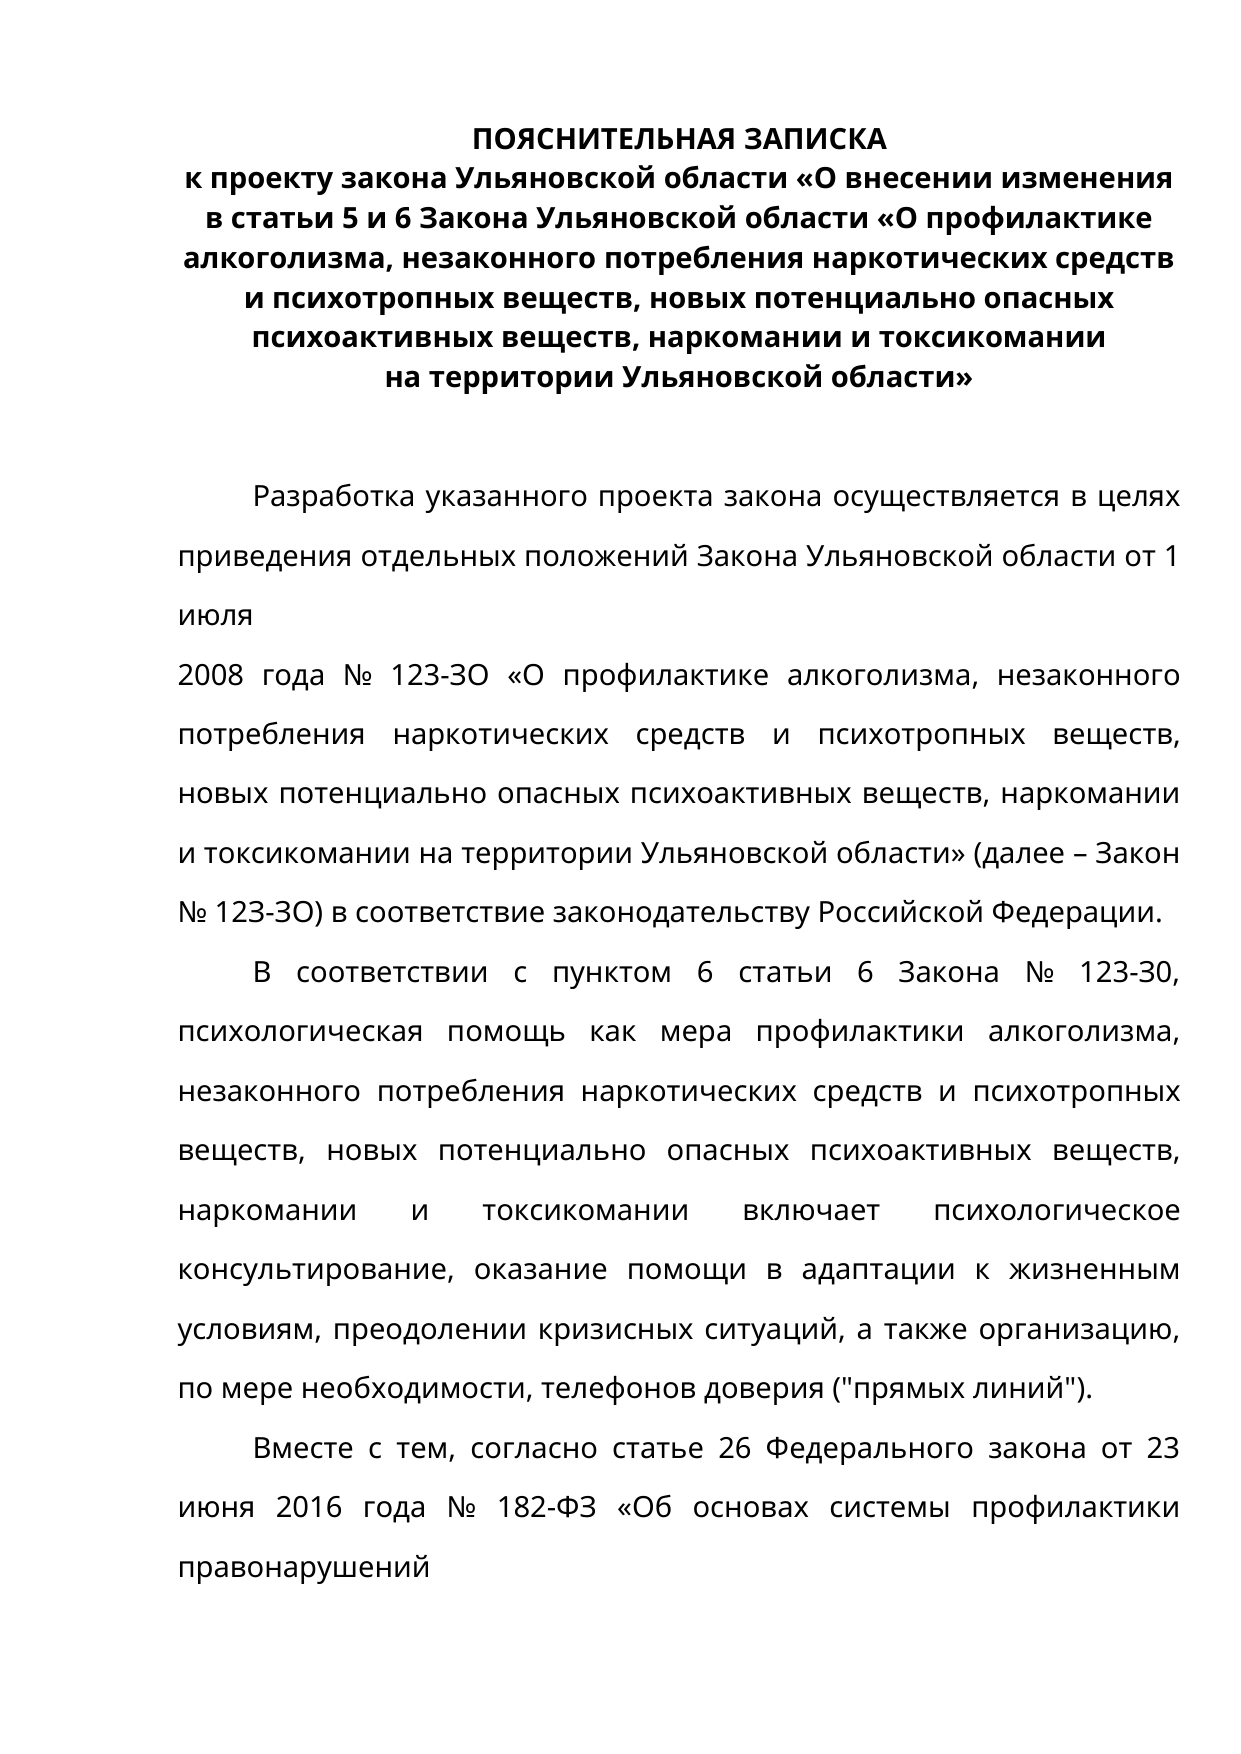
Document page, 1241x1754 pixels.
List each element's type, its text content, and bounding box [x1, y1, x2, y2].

text на территории Ульяновской области» [177, 356, 1181, 396]
text в статьи 5 и 6 Закона Ульяновской области «О профилактике алкоголизма, незаконного потребления наркотических средств и психотропных веществ, новых потенциально опасных [177, 197, 1181, 317]
text к проекту закона Ульяновской области «О внесении изменения [177, 158, 1181, 197]
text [177, 1427, 1181, 1586]
text ПОЯСНИТЕЛЬНАЯ ЗАПИСКА [177, 118, 1181, 158]
text В соответствии с пунктом 6 статьи 6 Закона № 123-З0, психологическая помощь как мера профилактики алкоголизма, незаконного потребления наркотических средств и психотропных веществ, новых потенциально опасных психоактивных веществ, наркомании и токсикомании включает психологическое консультирование, оказание помощи в адаптации к жизненным условиям, преодолении кризисных ситуаций, а также организацию, по мере необходимости, телефонов доверия ("прямых линий"). [177, 951, 1181, 1407]
text психоактивных веществ, наркомании и токсикомании [177, 317, 1181, 356]
text Разработка указанного проекта закона осуществляется в целях приведения отдельных положений Закона Ульяновской области от 1 июля 2008 года № 123-ЗО «О профилактике алкоголизма, незаконного потребления наркотических средств и психотропных веществ, новых потенциально опасных психоактивных веществ, наркомании и токсикомании на территории Ульяновской области» (далее – Закон № 12З-ЗО) в соответствие законодательству Российской Федерации. [177, 475, 1181, 931]
